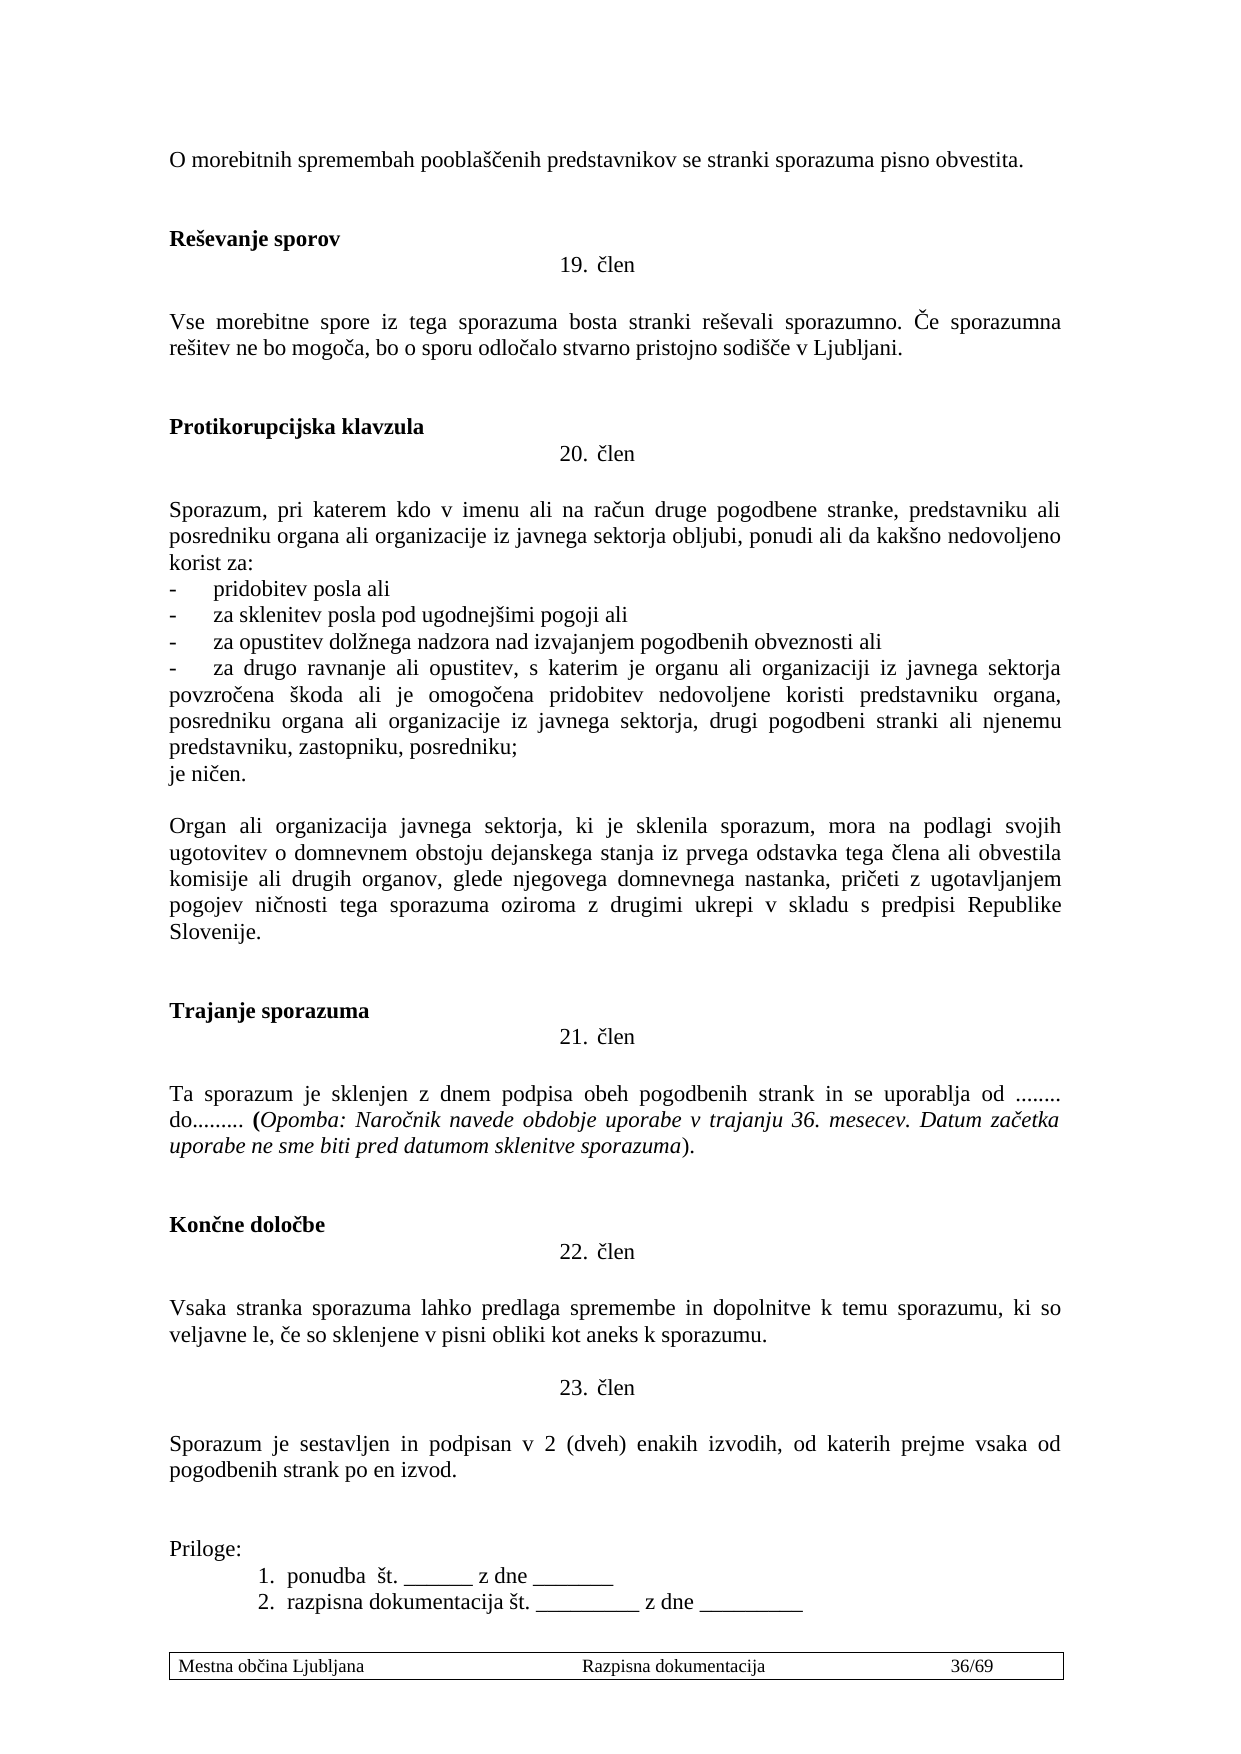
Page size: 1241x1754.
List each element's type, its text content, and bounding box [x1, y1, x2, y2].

text Reševanje sporov [169, 225, 1063, 251]
list člen [132, 251, 1063, 278]
list člen [132, 1023, 1063, 1049]
text Sporazum, pri katerem kdo v imenu ali na račun druge pogodbene stranke, predstavniku ali posredniku organa ali organizacije iz javnega sektorja obljubi, ponudi ali da kakšno nedovoljeno korist za: [169, 496, 1063, 575]
text Vse morebitne spore iz tega sporazuma bosta stranki reševali sporazumno. Če sporazumna rešitev ne bo mogoča, bo o sporu odločalo stvarno pristojno sodišče v Ljubljani. [169, 308, 1063, 361]
list člen [132, 1238, 1063, 1264]
text Trajanje sporazuma [169, 997, 1063, 1023]
text Organ ali organizacija javnega sektorja, ki je sklenila sporazum, mora na podlagi svojih ugotovitev o domnevnem obstoju dejanskega stanja iz prvega odstavka tega člena ali obvestila komisije ali drugih organov, glede njegovega domnevnega nastanka, pričeti z ugotavljanjem pogojev ničnosti tega sporazuma oziroma z drugimi ukrepi v skladu s predpisi Republike Slovenije. [169, 812, 1063, 944]
list za drugo ravnanje ali opustitev, s katerim je organu ali organizaciji iz javnega sektorja povzročena škoda ali je omogočena pridobitev nedovoljene koristi predstavniku organa, posredniku organa ali organizacije iz javnega sektorja, drugi pogodbeni stranki ali njenemu predstavniku, zastopniku, posredniku; [169, 654, 1063, 760]
text O morebitnih spremembah pooblaščenih predstavnikov se stranki sporazuma pisno obvestita. [169, 146, 1063, 172]
list razpisna dokumentacija št. _________ z dne _________ [169, 1588, 1063, 1614]
text Priloge: [169, 1536, 1063, 1562]
list ponudba št. ______ z dne _______ [169, 1562, 1063, 1588]
text Končne določbe [169, 1212, 1063, 1238]
text Protikorupcijska klavzula [169, 413, 1063, 439]
text Sporazum je sestavljen in podpisan v 2 (dveh) enakih izvodih, od katerih prejme vsaka od pogodbenih strank po en izvod. [169, 1430, 1063, 1483]
list člen [132, 1373, 1063, 1400]
list pridobitev posla ali [169, 575, 1063, 602]
text je ničen. [169, 760, 1063, 786]
text Vsaka stranka sporazuma lahko predlaga spremembe in dopolnitve k temu sporazumu, ki so veljavne le, če so sklenjene v pisni obliki kot aneks k sporazumu. [169, 1294, 1063, 1347]
list za opustitev dolžnega nadzora nad izvajanjem pogodbenih obveznosti ali [169, 628, 1063, 654]
list za sklenitev posla pod ugodnejšimi pogoji ali [169, 602, 1063, 628]
text Ta sporazum je sklenjen z dnem podpisa obeh pogodbenih strank in se uporablja od ........ do......... (Opomba: Naročnik navede obdobje uporabe v trajanju 36. mesecev. Datum začetka uporabe ne sme biti pred datumom sklenitve sporazuma). [169, 1080, 1063, 1159]
list člen [132, 439, 1063, 466]
